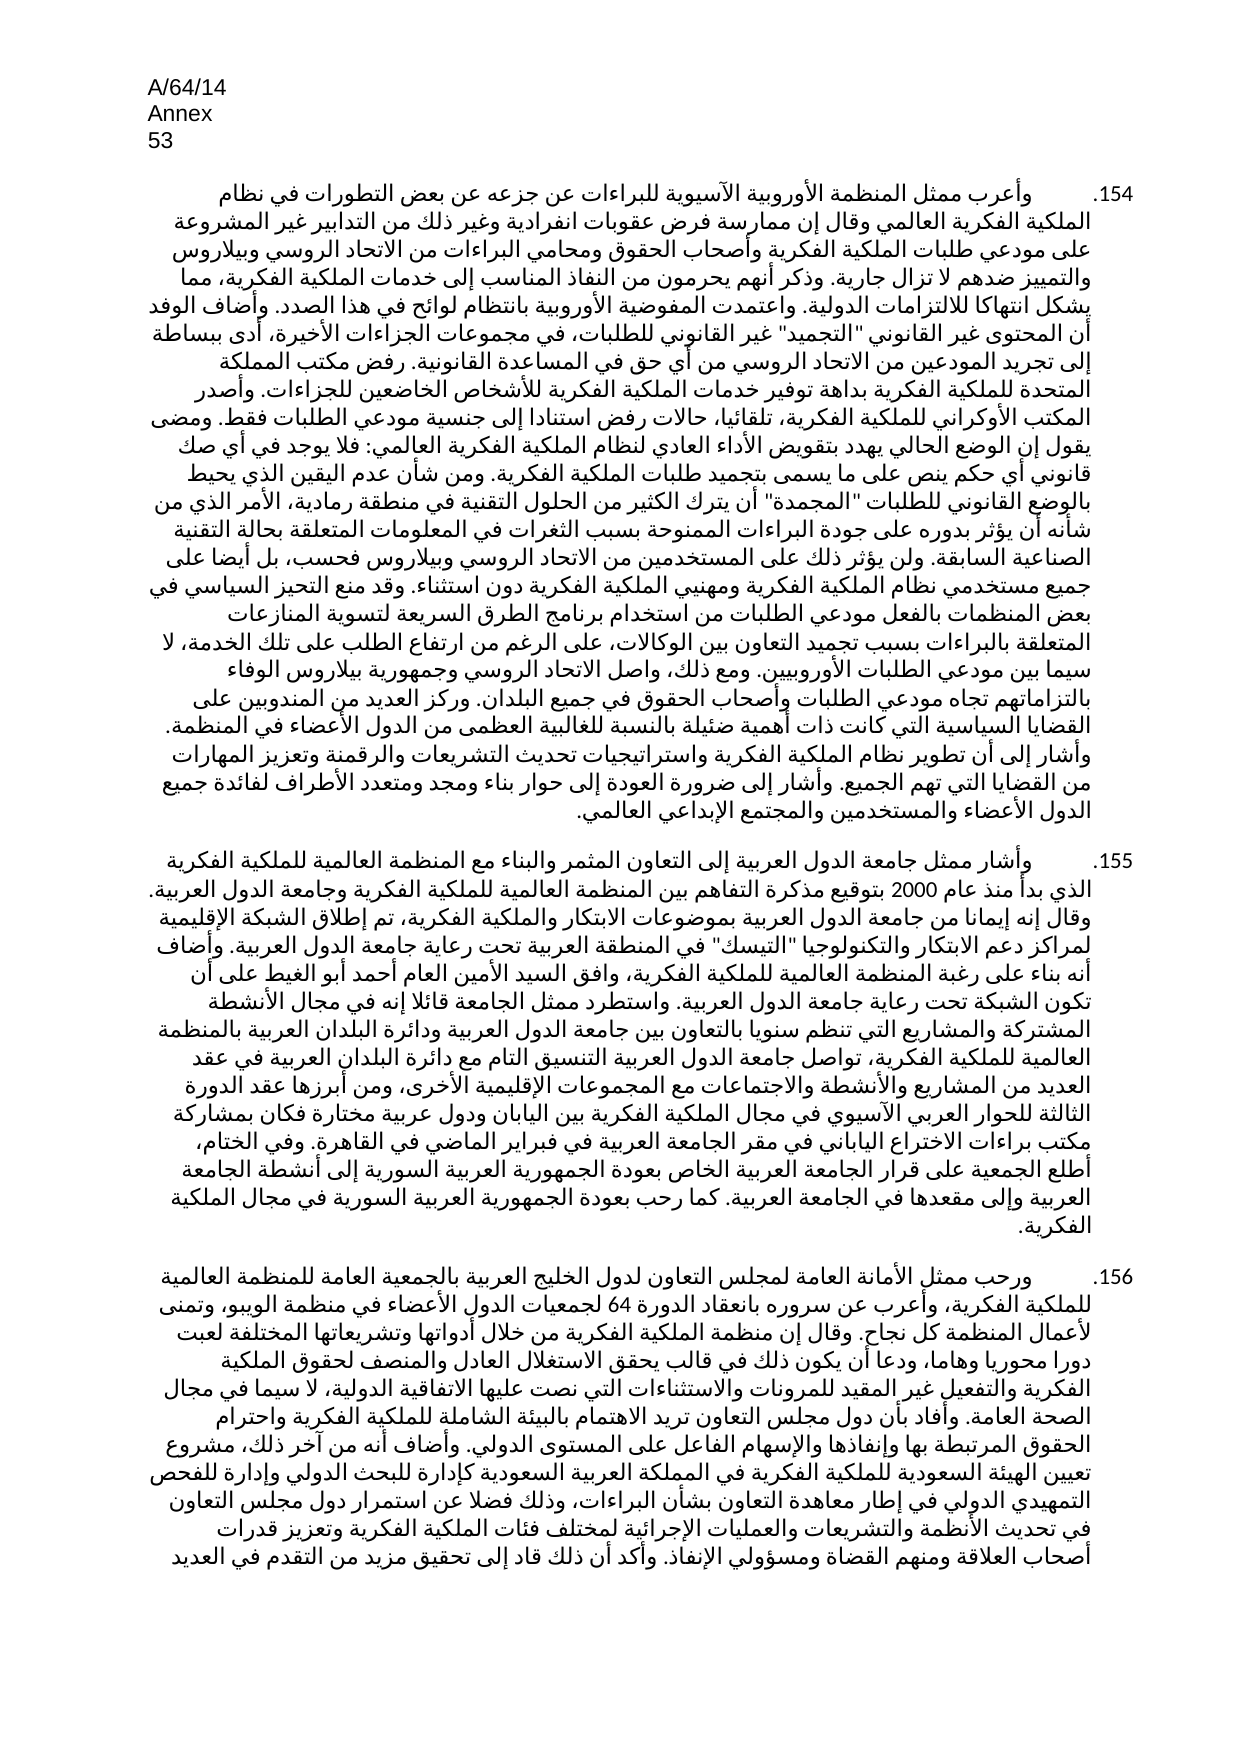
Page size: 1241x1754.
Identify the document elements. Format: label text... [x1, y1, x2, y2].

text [148, 1262, 1092, 1570]
text وأعرب ممثل المنظمة الأوروبية الآسيوية للبراءات عن جزعه عن بعض التطورات في نظام الملكية الفكرية العالمي وقال إن ممارسة فرض عقوبات انفرادية وغير ذلك من التدابير غير المشروعة على مودعي طلبات الملكية الفكرية وأصحاب الحقوق ومحامي البراءات من الاتحاد الروسي وبيلاروس والتمييز ضدهم لا تزال جارية. وذكر أنهم يحرمون من النفاذ المناسب إلى خدمات الملكية الفكرية، مما يشكل انتهاكا للالتزامات الدولية. واعتمدت المفوضية الأوروبية بانتظام لوائح في هذا الصدد. وأضاف الوفد أن المحتوى غير القانوني "التجميد" غير القانوني للطلبات، في مجموعات الجزاءات الأخيرة، أدى ببساطة إلى تجريد المودعين من الاتحاد الروسي من أي حق في المساعدة القانونية. رفض مكتب المملكة المتحدة للملكية الفكرية بداهة توفير خدمات الملكية الفكرية للأشخاص الخاضعين للجزاءات. وأصدر المكتب الأوكراني للملكية الفكرية، تلقائيا، حالات رفض استنادا إلى جنسية مودعي الطلبات فقط. ومضى يقول إن الوضع الحالي يهدد بتقويض الأداء العادي لنظام الملكية الفكرية العالمي: فلا يوجد في أي صك قانوني أي حكم ينص على ما يسمى بتجميد طلبات الملكية الفكرية. ومن شأن عدم اليقين الذي يحيط بالوضع القانوني للطلبات "المجمدة" أن يترك الكثير من الحلول التقنية في منطقة رمادية، الأمر الذي من شأنه أن يؤثر بدوره على جودة البراءات الممنوحة بسبب الثغرات في المعلومات المتعلقة بحالة التقنية الصناعية السابقة. ولن يؤثر ذلك على المستخدمين من الاتحاد الروسي وبيلاروس فحسب، بل أيضا على جميع مستخدمي نظام الملكية الفكرية ومهنيي الملكية الفكرية دون استثناء. وقد منع التحيز السياسي في بعض المنظمات بالفعل مودعي الطلبات من استخدام برنامج الطرق السريعة لتسوية المنازعات المتعلقة بالبراءات بسبب تجميد التعاون بين الوكالات، على الرغم من ارتفاع الطلب على تلك الخدمة، لا سيما بين مودعي الطلبات الأوروبيين. ومع ذلك، واصل الاتحاد الروسي وجمهورية بيلاروس الوفاء بالتزاماتهم تجاه مودعي الطلبات وأصحاب الحقوق في جميع البلدان. وركز العديد من المندوبين على القضايا السياسية التي كانت ذات أهمية ضئيلة بالنسبة للغالبية العظمى من الدول الأعضاء في المنظمة. وأشار إلى أن تطوير نظام الملكية الفكرية واستراتيجيات تحديث التشريعات والرقمنة وتعزيز المهارات من القضايا التي تهم الجميع. وأشار إلى ضرورة العودة إلى حوار بناء ومجد ومتعدد الأطراف لفائدة جميع الدول الأعضاء والمستخدمين والمجتمع الإبداعي العالمي. [148, 179, 1092, 824]
text وأشار ممثل جامعة الدول العربية إلى التعاون المثمر والبناء مع المنظمة العالمية للملكية الفكرية الذي بدأ منذ عام 2000 بتوقيع مذكرة التفاهم بين المنظمة العالمية للملكية الفكرية وجامعة الدول العربية. وقال إنه إيمانا من جامعة الدول العربية بموضوعات الابتكار والملكية الفكرية، تم إطلاق الشبكة الإقليمية لمراكز دعم الابتكار والتكنولوجيا "التيسك" في المنطقة العربية تحت رعاية جامعة الدول العربية. وأضاف أنه بناء على رغبة المنظمة العالمية للملكية الفكرية، وافق السيد الأمين العام أحمد أبو الغيط على أن تكون الشبكة تحت رعاية جامعة الدول العربية. واستطرد ممثل الجامعة قائلا إنه في مجال الأنشطة المشتركة والمشاريع التي تنظم سنويا بالتعاون بين جامعة الدول العربية ودائرة البلدان العربية بالمنظمة العالمية للملكية الفكرية، تواصل جامعة الدول العربية التنسيق التام مع دائرة البلدان العربية في عقد العديد من المشاريع والأنشطة والاجتماعات مع المجموعات الإقليمية الأخرى، ومن أبرزها عقد الدورة الثالثة للحوار العربي الآسيوي في مجال الملكية الفكرية بين اليابان ودول عربية مختارة فكان بمشاركة مكتب براءات الاختراع الياباني في مقر الجامعة العربية في فبراير الماضي في القاهرة. وفي الختام، أطلع الجمعية على قرار الجامعة العربية الخاص بعودة الجمهورية العربية السورية إلى أنشطة الجامعة العربية وإلى مقعدها في الجامعة العربية. كما رحب بعودة الجمهورية العربية السورية في مجال الملكية الفكرية. [148, 847, 1092, 1239]
